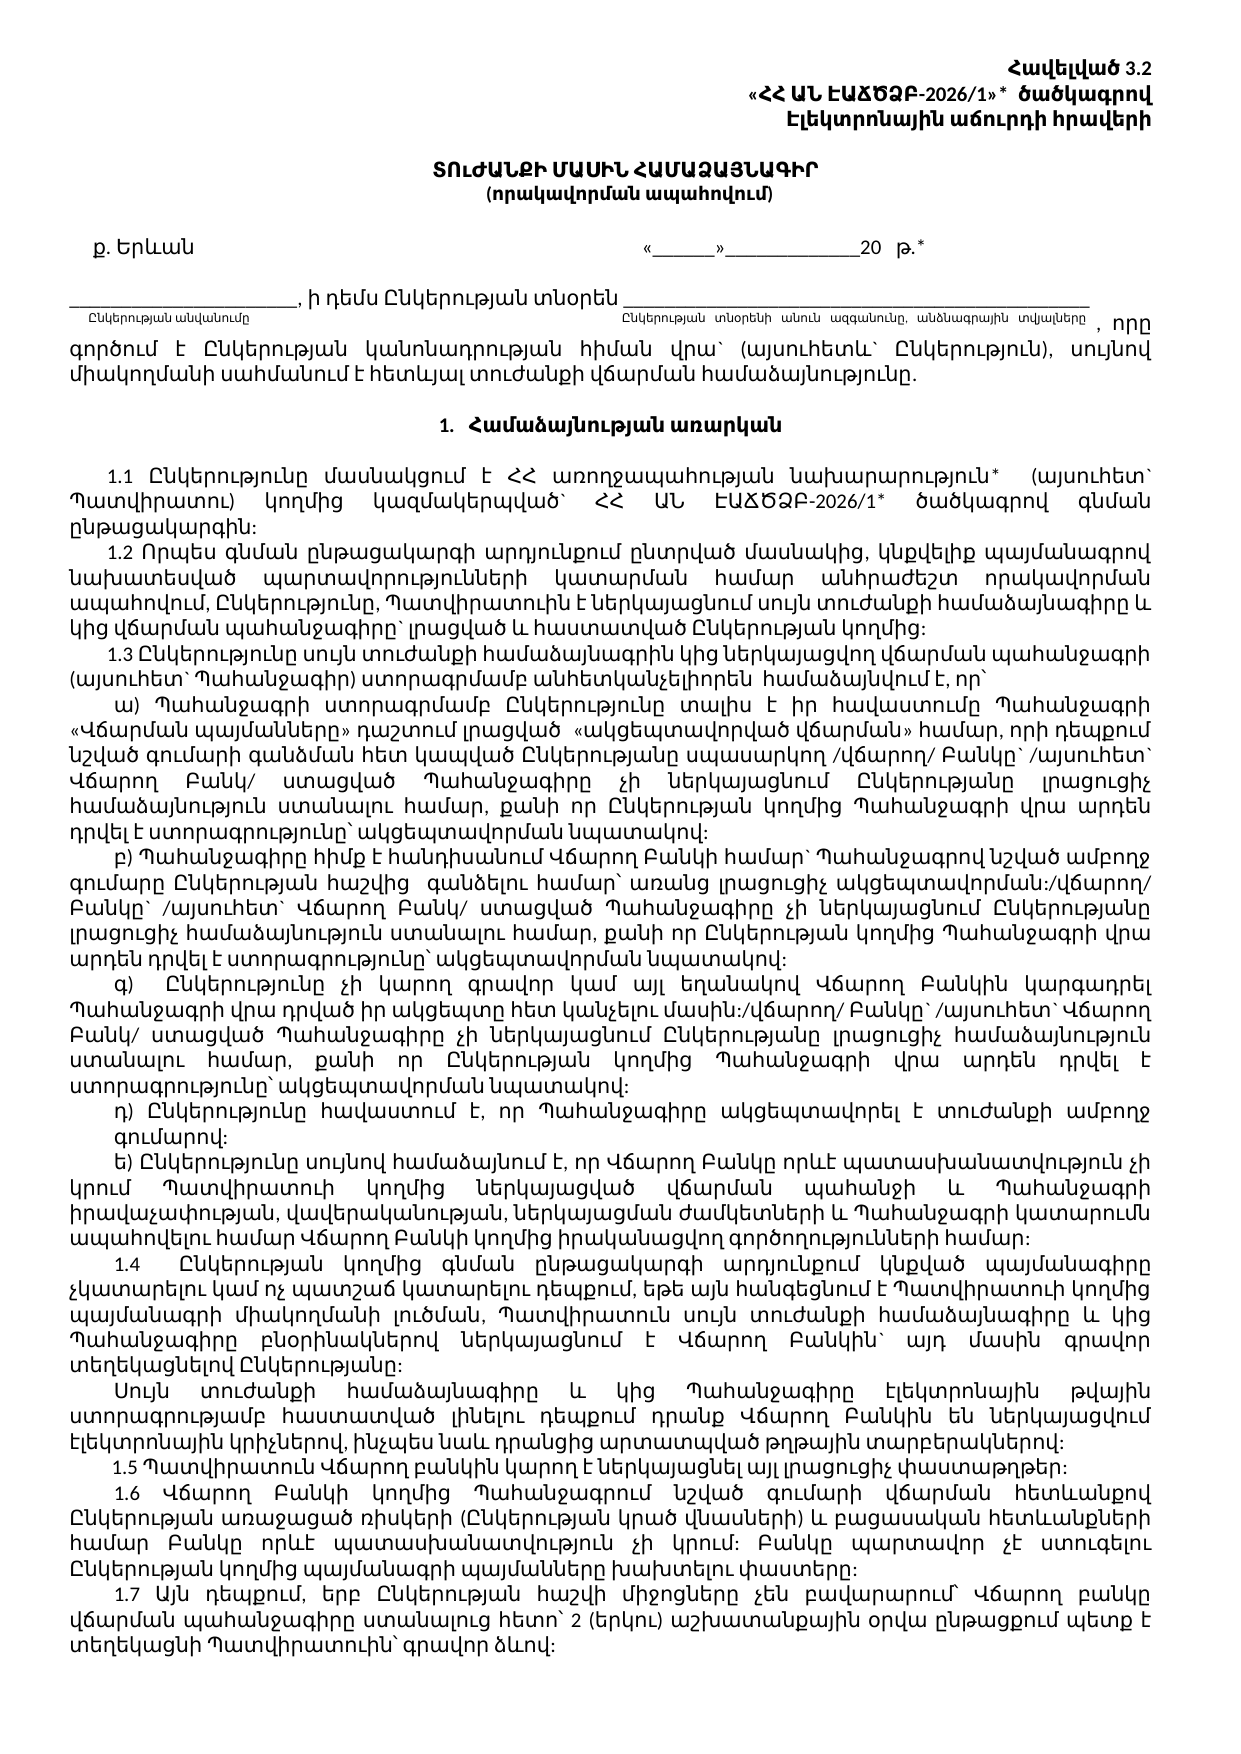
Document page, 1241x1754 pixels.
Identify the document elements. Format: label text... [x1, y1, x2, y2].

text 1. Համաձայնության առարկան [69, 412, 1152, 438]
text գ) Ընկերությունը չի կարող գրավոր կամ այլ եղանակով Վճարող Բանկին կարգադրել Պահանջագրի վրա դրված իր ակցեպտը հետ կանչելու մասին:/վճարող/ Բանկը` /այսուհետ` Վճարող Բանկ/ ստացված Պահանջագիրը չի ներկայացնում Ընկերությանը լրացուցիչ համաձայնություն ստանալու համար, քանի որ Ընկերության կողմից Պահանջագրի վրա արդեն դրվել է ստորագրությունը՝ ակցեպտավորման նպատակով: [69, 971, 1152, 1098]
text «ՀՀ ԱՆ ԷԱՃԾՁԲ-2026/1»* ծածկագրով [69, 81, 1152, 106]
text 1.4 Ընկերության կողմից գնման ընթացակարգի արդյունքում կնքված պայմանագիրը չկատարելու կամ ոչ պատշաճ կատարելու դեպքում, եթե այն հանգեցնում է Պատվիրատուի կողմից պայմանագրի միակողմանի լուծման, Պատվիրատուն սույն տուժանքի համաձայնագիրը և կից Պահանջագիրը բնօրինակներով ներկայացնում է Վճարող Բանկին` այդ մասին գրավոր տեղեկացնելով Ընկերությանը: [69, 1251, 1152, 1378]
text ա) Պահանջագրի ստորագրմամբ Ընկերությունը տալիս է իր հավաստումը Պահանջագրի «Վճարման պայմանները» դաշտում լրացված «ակցեպտավորված վճարման» համար, որի դեպքում նշված գումարի գանձման հետ կապված Ընկերությանը սպասարկող /վճարող/ Բանկը` /այսուհետ` Վճարող Բանկ/ ստացված Պահանջագիրը չի ներկայացնում Ընկերությանը լրացուցիչ համաձայնություն ստանալու համար, քանի որ Ընկերության կողմից Պահանջագրի վրա արդեն դրվել է ստորագրությունը՝ ակցեպտավորման նպատակով: [69, 692, 1152, 844]
text ք. Երևան «______»_____________20 թ.* [69, 234, 1152, 260]
text 1.5 Պատվիրատուն Վճարող բանկին կարող է ներկայացնել այլ լրացուցիչ փաստաթղթեր: [69, 1454, 1152, 1480]
text դ) Ընկերությունը հավաստում է, որ Պահանջագիրը ակցեպտավորել է տուժանքի ամբողջ գումարով: [113, 1098, 1152, 1149]
text Ընկերության անվանումը Ընկերության տնօրենի անուն ազգանունը, անձնագրային տվյալները , որը գործում է Ընկերության կանոնադրության հիման վրա` (այսուհետև` Ընկերություն), սույնով միակողմանի սահմանում է հետևյալ տուժանքի վճարման համաձայնությունը. [69, 311, 1152, 387]
text բ) Պահանջագիրը հիմք է հանդիսանում Վճարող Բանկի համար` Պահանջագրով նշված ամբողջ գումարը Ընկերության հաշվից գանձելու համար՝ առանց լրացուցիչ ակցեպտավորման:/վճարող/ Բանկը` /այսուհետ` Վճարող Բանկ/ ստացված Պահանջագիրը չի ներկայացնում Ընկերությանը լրացուցիչ համաձայնություն ստանալու համար, քանի որ Ընկերության կողմից Պահանջագրի վրա արդեն դրվել է ստորագրությունը՝ ակցեպտավորման նպատակով: [69, 844, 1152, 971]
text 1.3 Ընկերությունը սույն տուժանքի համաձայնագրին կից ներկայացվող վճարման պահանջագրի (այսուհետ` Պահանջագիր) ստորագրմամբ անհետկանչելիորեն համաձայնվում է, որ՝ [69, 641, 1152, 692]
text 1.7 Այն դեպքում, երբ Ընկերության հաշվի միջոցները չեն բավարարում՝ Վճարող բանկը վճարման պահանջագիրը ստանալուց հետո՝ 2 (երկու) աշխատանքային օրվա ընթացքում պետք է տեղեկացնի Պատվիրատուին՝ գրավոր ձևով: [69, 1581, 1152, 1658]
text 1.2 Որպես գնման ընթացակարգի արդյունքում ընտրված մասնակից, կնքվելիք պայմանագրով նախատեսված պարտավորությունների կատարման համար անհրաժեշտ որակավորման ապահովում, Ընկերությունը, Պատվիրատուին է ներկայացնում սույն տուժանքի համաձայնագիրը և կից վճարման պահանջագիրը` լրացված և հաստատված Ընկերության կողմից: [69, 539, 1152, 641]
text (որակավորման ապահովում) [69, 183, 1152, 206]
text ե) Ընկերությունը սույնով համաձայնում է, որ Վճարող Բանկը որևէ պատասխանատվություն չի կրում Պատվիրատուի կողմից ներկայացված վճարման պահանջի և Պահանջագրի իրավաչափության, վավերականության, ներկայացման ժամկետների և Պահանջագրի կատարումն ապահովելու համար Վճարող Բանկի կողմից իրականացվող գործողությունների համար: [69, 1149, 1152, 1251]
text 1.1 Ընկերությունը մասնակցում է ՀՀ առողջապահության նախարարություն* (այսուհետ` Պատվիրատու) կողմից կազմակերպված` ՀՀ ԱՆ ԷԱՃԾՁԲ-2026/1* ծածկագրով գնման ընթացակարգին: [69, 463, 1152, 539]
text Սույն տուժանքի համաձայնագիրը և կից Պահանջագիրը էլեկտրոնային թվային ստորագրությամբ հաստատված լինելու դեպքում դրանք Վճարող Բանկին են ներկայացվում էլեկտրոնային կրիչներով, ինչպես նաև դրանցից արտատպված թղթային տարբերակներով: [69, 1378, 1152, 1454]
text ՏՈւԺԱՆՔԻ ՄԱՍԻՆ ՀԱՄԱՁԱՅՆԱԳԻՐ [69, 157, 1152, 183]
text Էլեկտրոնային աճուրդի հրավերի [69, 106, 1152, 132]
text 1.6 Վճարող Բանկի կողմից Պահանջագրում նշված գումարի վճարման հետևանքով Ընկերության առաջացած ռիսկերի (Ընկերության կրած վնասների) և բացասական հետևանքների համար Բանկը որևէ պատասխանատվություն չի կրում: Բանկը պարտավոր չէ ստուգելու Ընկերության կողմից պայմանագրի պայմանները խախտելու փաստերը: [69, 1480, 1152, 1581]
text Հավելված 3.2 [69, 56, 1152, 81]
text ______________________, ի դեմս Ընկերության տնօրեն _____________________________________________ [69, 285, 1152, 311]
